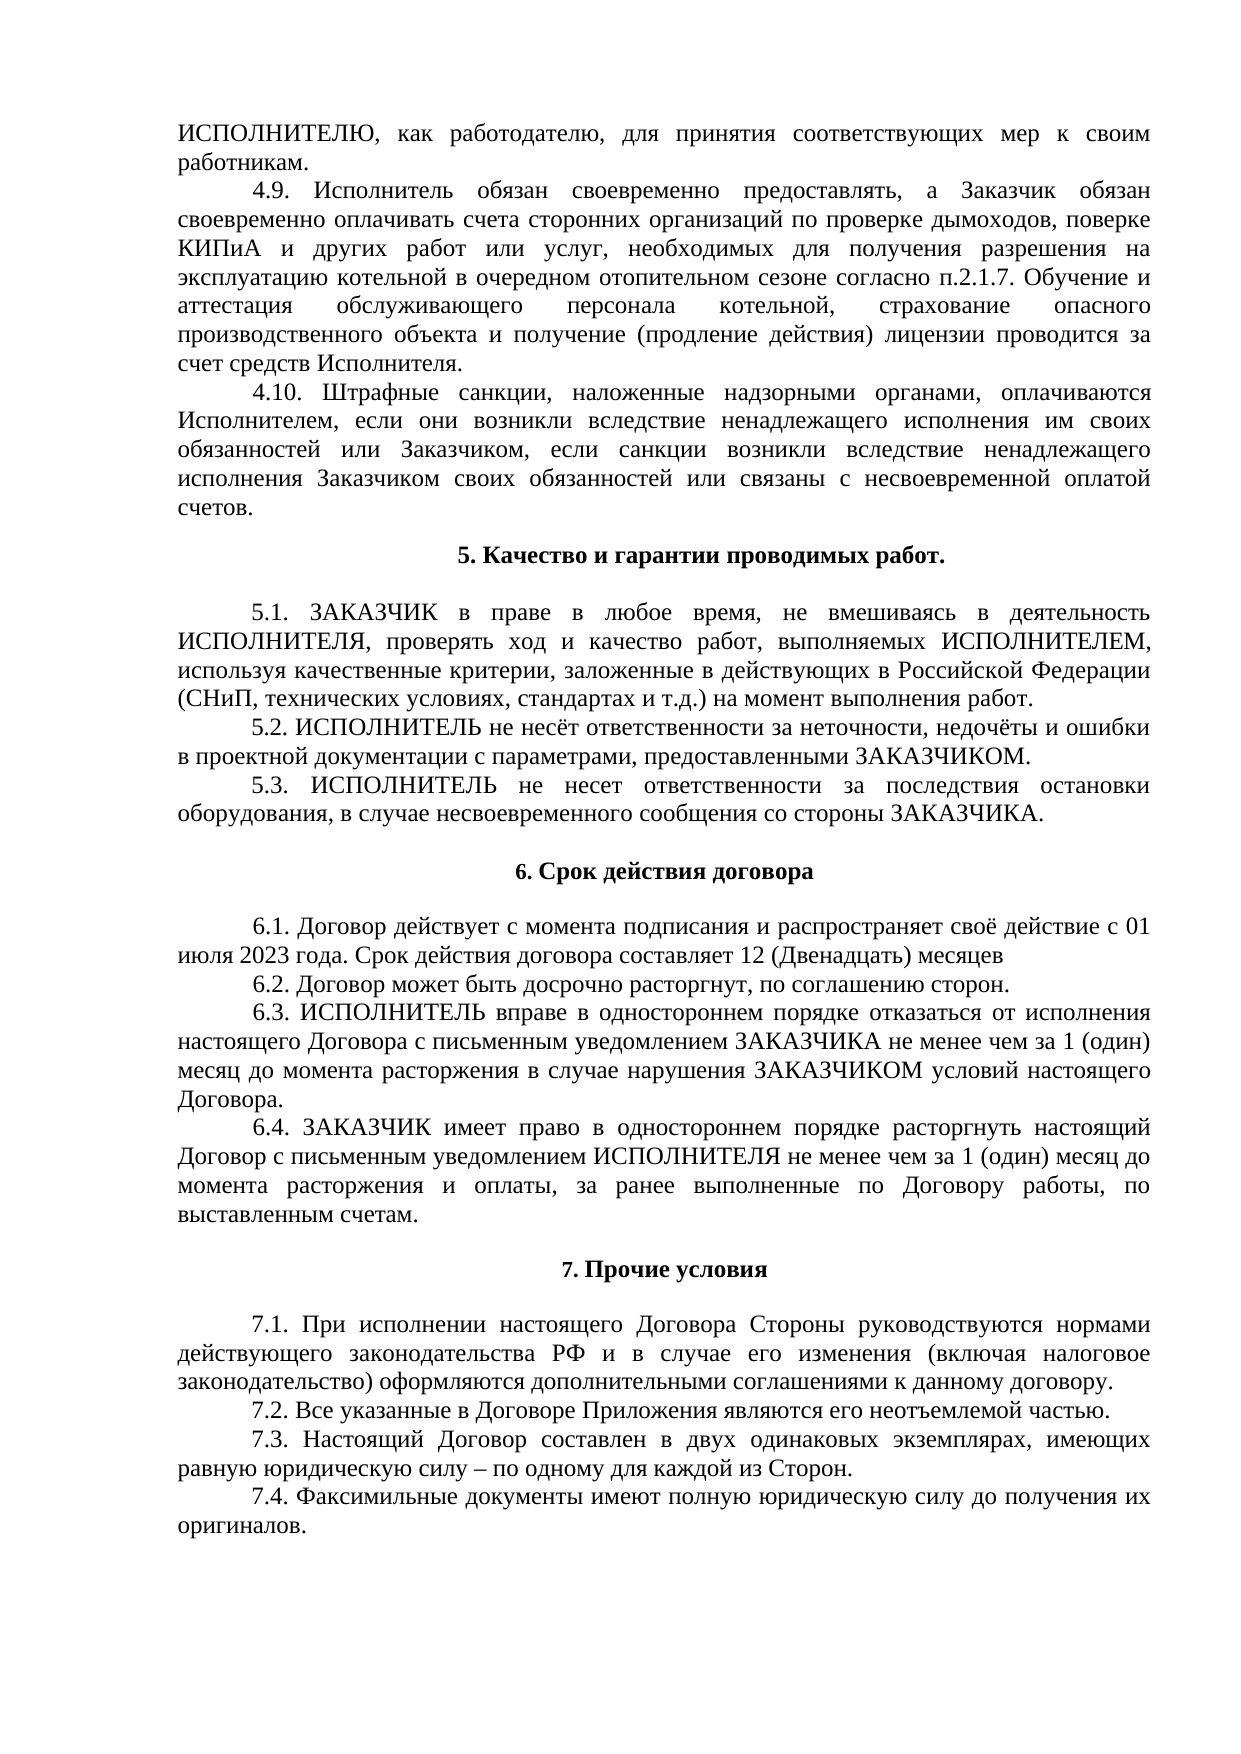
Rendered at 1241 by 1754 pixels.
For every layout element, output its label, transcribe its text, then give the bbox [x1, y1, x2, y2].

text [177, 118, 1152, 176]
text 6.1. Договор действует с момента подписания и распространяет своё действие с 01 июля 2023 года. Срок действия договора составляет 12 (Двенадцать) месяцев [177, 911, 1152, 969]
text 6.3. ИСПОЛНИТЕЛЬ вправе в одностороннем порядке отказаться от исполнения настоящего Договора с письменным уведомлением ЗАКАЗЧИКА не менее чем за 1 (один) месяц до момента расторжения в случае нарушения ЗАКАЗЧИКОМ условий настоящего Договора. [177, 997, 1152, 1112]
text 7. Прочие условия [177, 1254, 1152, 1282]
text 7.3. Настоящий Договор составлен в двух одинаковых экземплярах, имеющих равную юридическую силу – по одному для каждой из Сторон. [177, 1424, 1152, 1481]
text 7.2. Все указанные в Договоре Приложения являются его неотъемлемой частью. [177, 1395, 1152, 1424]
text 5.2. ИСПОЛНИТЕЛЬ не несёт ответственности за неточности, недочёты и ошибки в проектной документации с параметрами, предоставленными ЗАКАЗЧИКОМ. [177, 712, 1152, 770]
text 5. Качество и гарантии проводимых работ. [177, 540, 1152, 568]
text 5.1. ЗАКАЗЧИК в праве в любое время, не вмешиваясь в деятельность ИСПОЛНИТЕЛЯ, проверять ход и качество работ, выполняемых ИСПОЛНИТЕЛЕМ, используя качественные критерии, заложенные в действующих в Российской Федерации (СНиП, технических условиях, стандартах и т.д.) на момент выполнения работ. [177, 597, 1152, 712]
text 7.4. Факсимильные документы имеют полную юридическую силу до получения их оригиналов. [177, 1481, 1152, 1539]
text 4.10. Штрафные санкции, наложенные надзорными органами, оплачиваются Исполнителем, если они возникли вследствие ненадлежащего исполнения им своих обязанностей или Заказчиком, если санкции возникли вследствие ненадлежащего исполнения Заказчиком своих обязанностей или связаны с несвоевременной оплатой счетов. [177, 377, 1152, 521]
text 6.2. Договор может быть досрочно расторгнут, по соглашению сторон. [177, 969, 1152, 997]
text 6.4. ЗАКАЗЧИК имеет право в одностороннем порядке расторгнуть настоящий Договор с письменным уведомлением ИСПОЛНИТЕЛЯ не менее чем за 1 (один) месяц до момента расторжения и оплаты, за ранее выполненные по Договору работы, по выставленным счетам. [177, 1112, 1152, 1227]
text 5.3. ИСПОЛНИТЕЛЬ не несет ответственности за последствия остановки оборудования, в случае несвоевременного сообщения со стороны ЗАКАЗЧИКА. [177, 770, 1152, 827]
subtitle 6. Срок действия договора [177, 856, 1152, 885]
text 7.1. При исполнении настоящего Договора Стороны руководствуются нормами действующего законодательства РФ и в случае его изменения (включая налоговое законодательство) оформляются дополнительными соглашениями к данному договору. [177, 1309, 1152, 1395]
text 4.9. Исполнитель обязан своевременно предоставлять, а Заказчик обязан своевременно оплачивать счета сторонних организаций по проверке дымоходов, поверке КИПиА и других работ или услуг, необходимых для получения разрешения на эксплуатацию котельной в очередном отопительном сезоне согласно п.2.1.7. Обучение и аттестация обслуживающего персонала котельной, страхование опасного производственного объекта и получение (продление действия) лицензии проводится за счет средств Исполнителя. [177, 176, 1152, 377]
